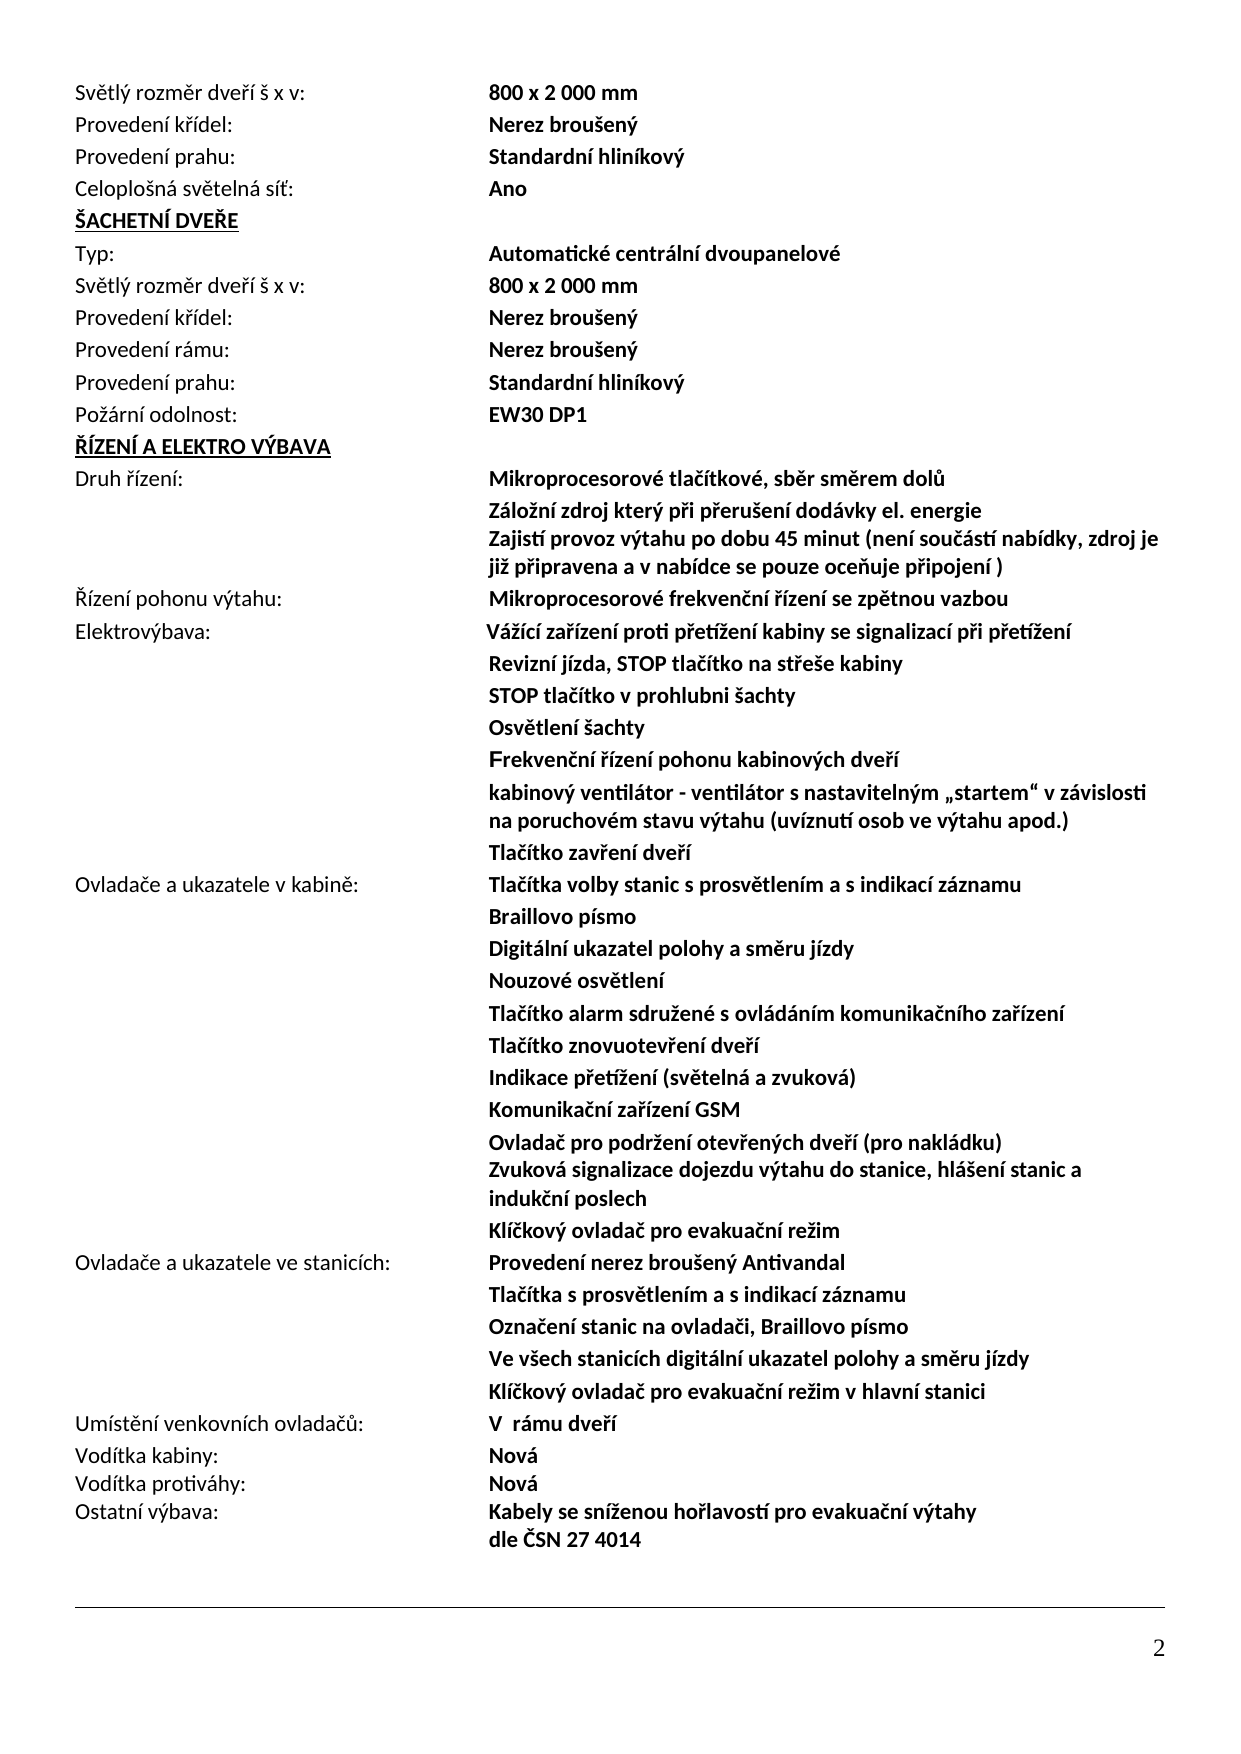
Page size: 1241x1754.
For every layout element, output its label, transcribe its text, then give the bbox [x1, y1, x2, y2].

text Světlý rozměr dveří š x v: 800 x [75, 271, 1165, 299]
text Osvětlení šachty [75, 713, 1165, 741]
text Záložní zdroj který při přerušení dodávky el. energie [75, 496, 1165, 524]
text ŘÍZENÍ A ELEKTRO VÝBAVA [75, 432, 1165, 460]
text Braillovo písmo [75, 902, 1165, 930]
text Digitální ukazatel polohy a směru jízdy [75, 934, 1165, 962]
text Umístění venkovních ovladačů: V rámu dveří [75, 1409, 1165, 1437]
text STOP tlačítko v prohlubni šachty [75, 681, 1165, 709]
text Celoplošná světelná síť: Ano [75, 174, 1165, 202]
text Nouzové osvětlení [75, 967, 1165, 995]
text Ve všech stanicích digitální ukazatel polohy a směru jízdy [75, 1344, 1165, 1373]
text Zajistí provoz výtahu po dobu 45 minut (není součástí nabídky, zdroj je již připravena a v nabídce se pouze oceňuje připojení ) [45, 524, 1165, 580]
text Typ: Automatické centrální dvoupanelové [75, 239, 1165, 267]
text Vodítka protiváhy: Nová [75, 1469, 1165, 1497]
text Klíčkový ovladač pro evakuační režim v hlavní stanici [488, 1377, 1165, 1405]
text Požární odolnost: EW30 DP1 [75, 400, 1165, 428]
text Tlačítko zavření dveří [45, 838, 1165, 866]
text Revizní jízda, STOP tlačítko na střeše kabiny [75, 649, 1165, 677]
text Provedení prahu: Standardní hliníkový [75, 142, 1165, 170]
text Indikace přetížení (světelná a zvuková) [75, 1063, 1165, 1091]
text kabinový ventilátor - ventilátor s nastavitelným „startem“ v závislosti na poruchovém stavu výtahu (uvíznutí osob ve výtahu apod.) [45, 778, 1165, 834]
text Ostatní výbava: Kabely se sníženou hořlavostí pro evakuační výtahy [75, 1497, 1165, 1525]
text Provedení rámu: Nerez broušený [75, 335, 1165, 363]
text Označení stanic na ovladači, Braillovo písmo [75, 1312, 1165, 1340]
text ŠACHETNÍ DVEŘE [75, 207, 1165, 235]
text Řízení pohonu výtahu: Mikroprocesorové frekvenční řízení se zpětnou vazbou [75, 584, 1165, 613]
text Ovladače a ukazatele ve stanicích: Provedení nerez broušený Antivandal [75, 1248, 1165, 1276]
text Provedení křídel: Nerez broušený [75, 110, 1165, 138]
text Druh řízení: Mikroprocesorové tlačítkové, sběr směrem dolů [75, 464, 1165, 492]
text Komunikační zařízení GSM [488, 1095, 1165, 1123]
text Světlý rozměr dveří š x v: 800 x [75, 78, 1165, 106]
text Tlačítko alarm sdružené s ovládáním komunikačního zařízení [75, 999, 1165, 1027]
text Provedení prahu: Standardní hliníkový [75, 368, 1165, 396]
text Ovladače a ukazatele v kabině: Tlačítka volby stanic s prosvětlením a s indikací záznamu [75, 870, 1165, 898]
text Provedení křídel: Nerez broušený [75, 303, 1165, 331]
text Vodítka kabiny: Nová [75, 1441, 1165, 1469]
text Tlačítko znovuotevření dveří [75, 1031, 1165, 1059]
text Frekvenční řízení pohonu kabinových dveří [45, 746, 1165, 773]
text Klíčkový ovladač pro evakuační režim [488, 1216, 1165, 1244]
text Tlačítka s prosvětlením a s indikací záznamu [75, 1280, 1165, 1308]
text Zvuková signalizace dojezdu výtahu do stanice, hlášení stanic a indukční poslech [488, 1156, 1165, 1212]
text Ovladač pro podržení otevřených dveří (pro nakládku) [75, 1128, 1165, 1156]
text dle ČSN 27 4014 [75, 1525, 1165, 1553]
text Elektrovýbava: Vážící zařízení proti přetížení kabiny se signalizací při přetížení [75, 617, 1165, 645]
